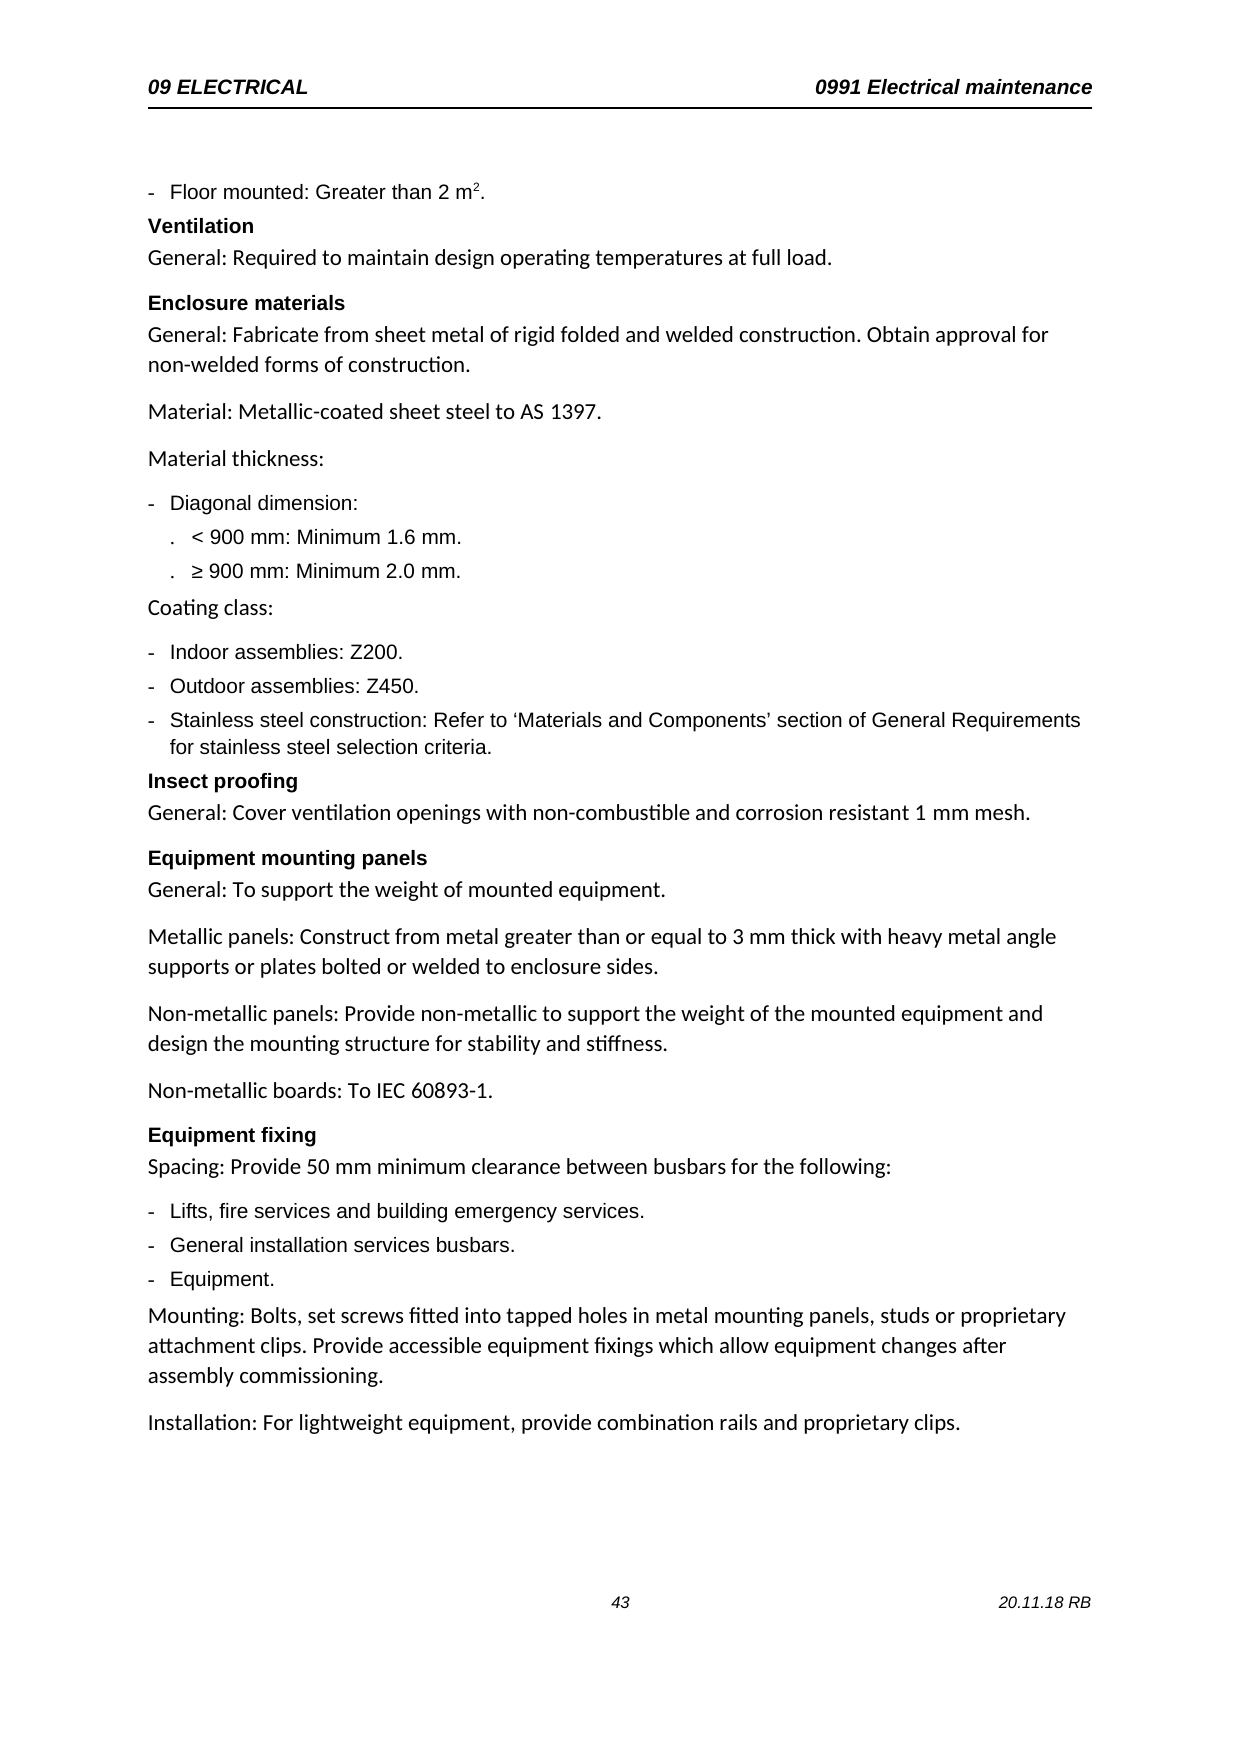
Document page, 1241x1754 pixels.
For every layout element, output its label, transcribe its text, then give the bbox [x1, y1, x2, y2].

text Non-metallic boards: To IEC 60893-1. [148, 1076, 1092, 1104]
text Indoor assemblies: Z200. [148, 639, 1092, 664]
text Mounting: Bolts, set screws fitted into tapped holes in metal mounting panels, studs or proprietary attachment clips. Provide accessible equipment fixings which allow equipment changes after assembly commissioning. [148, 1301, 1092, 1390]
text Diagonal dimension: [148, 491, 1092, 515]
text Coating class: [148, 593, 1092, 621]
text General: Cover ventilation openings with non-combustible and corrosion resistant 1 mm mesh. [148, 798, 1092, 827]
text < 900 mm: Minimum 1.6 mm. [169, 525, 1092, 549]
text Material: Metallic-coated sheet steel to AS 1397. [148, 397, 1092, 425]
text General: To support the weight of mounted equipment. [148, 875, 1092, 903]
text General installation services busbars. [148, 1233, 1092, 1257]
text Non-metallic panels: Provide non-metallic to support the weight of the mounted equipment and design the mounting structure for stability and stiffness. [148, 999, 1092, 1057]
text Installation: For lightweight equipment, provide combination rails and proprietary clips. [148, 1408, 1092, 1437]
subtitle Equipment fixing [148, 1123, 1092, 1147]
text General: Required to maintain design operating temperatures at full load. [148, 243, 1092, 272]
text Metallic panels: Construct from metal greater than or equal to 3 mm thick with heavy metal angle supports or plates bolted or welded to enclosure sides. [148, 922, 1092, 980]
text Material thickness: [148, 444, 1092, 472]
subtitle Equipment mounting panels [148, 845, 1092, 869]
subtitle Insect proofing [148, 769, 1092, 793]
text Floor mounted: Greater than 2 m2. [148, 180, 1092, 204]
subtitle Enclosure materials [148, 290, 1092, 314]
text Spacing: Provide 50 mm minimum clearance between busbars for the following: [148, 1152, 1092, 1181]
text Outdoor assemblies: Z450. [148, 673, 1092, 698]
text General: Fabricate from sheet metal of rigid folded and welded construction. Obtain approval for non-welded forms of construction. [148, 320, 1092, 378]
text Equipment. [148, 1267, 1092, 1291]
subtitle Ventilation [148, 214, 1092, 238]
text ≥ 900 mm: Minimum 2.0 mm. [169, 559, 1092, 583]
text Lifts, fire services and building emergency services. [148, 1199, 1092, 1223]
text Stainless steel construction: Refer to ‘Materials and Components’ section of General Requirements for stainless steel selection criteria. [148, 707, 1092, 759]
